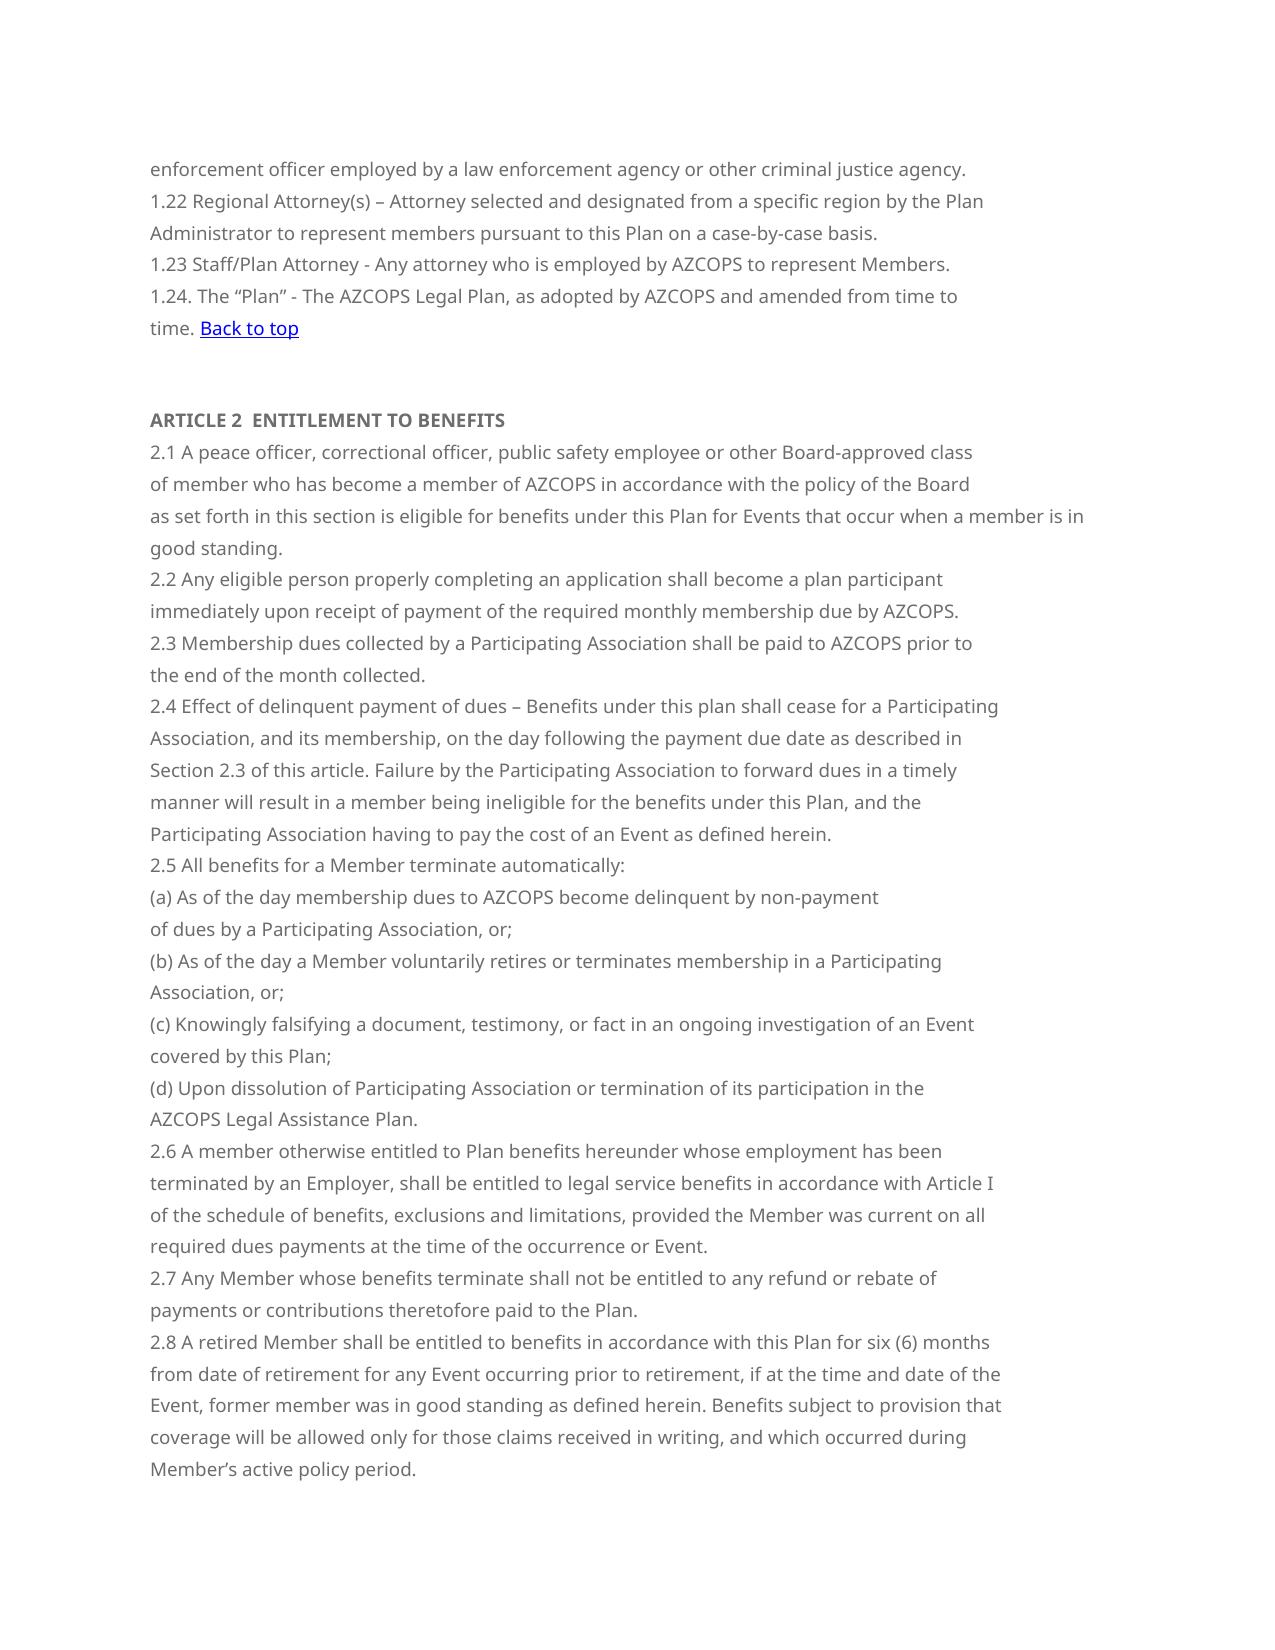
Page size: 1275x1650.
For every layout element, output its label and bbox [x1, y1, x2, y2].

text [150, 402, 1125, 1482]
text [150, 150, 1125, 372]
